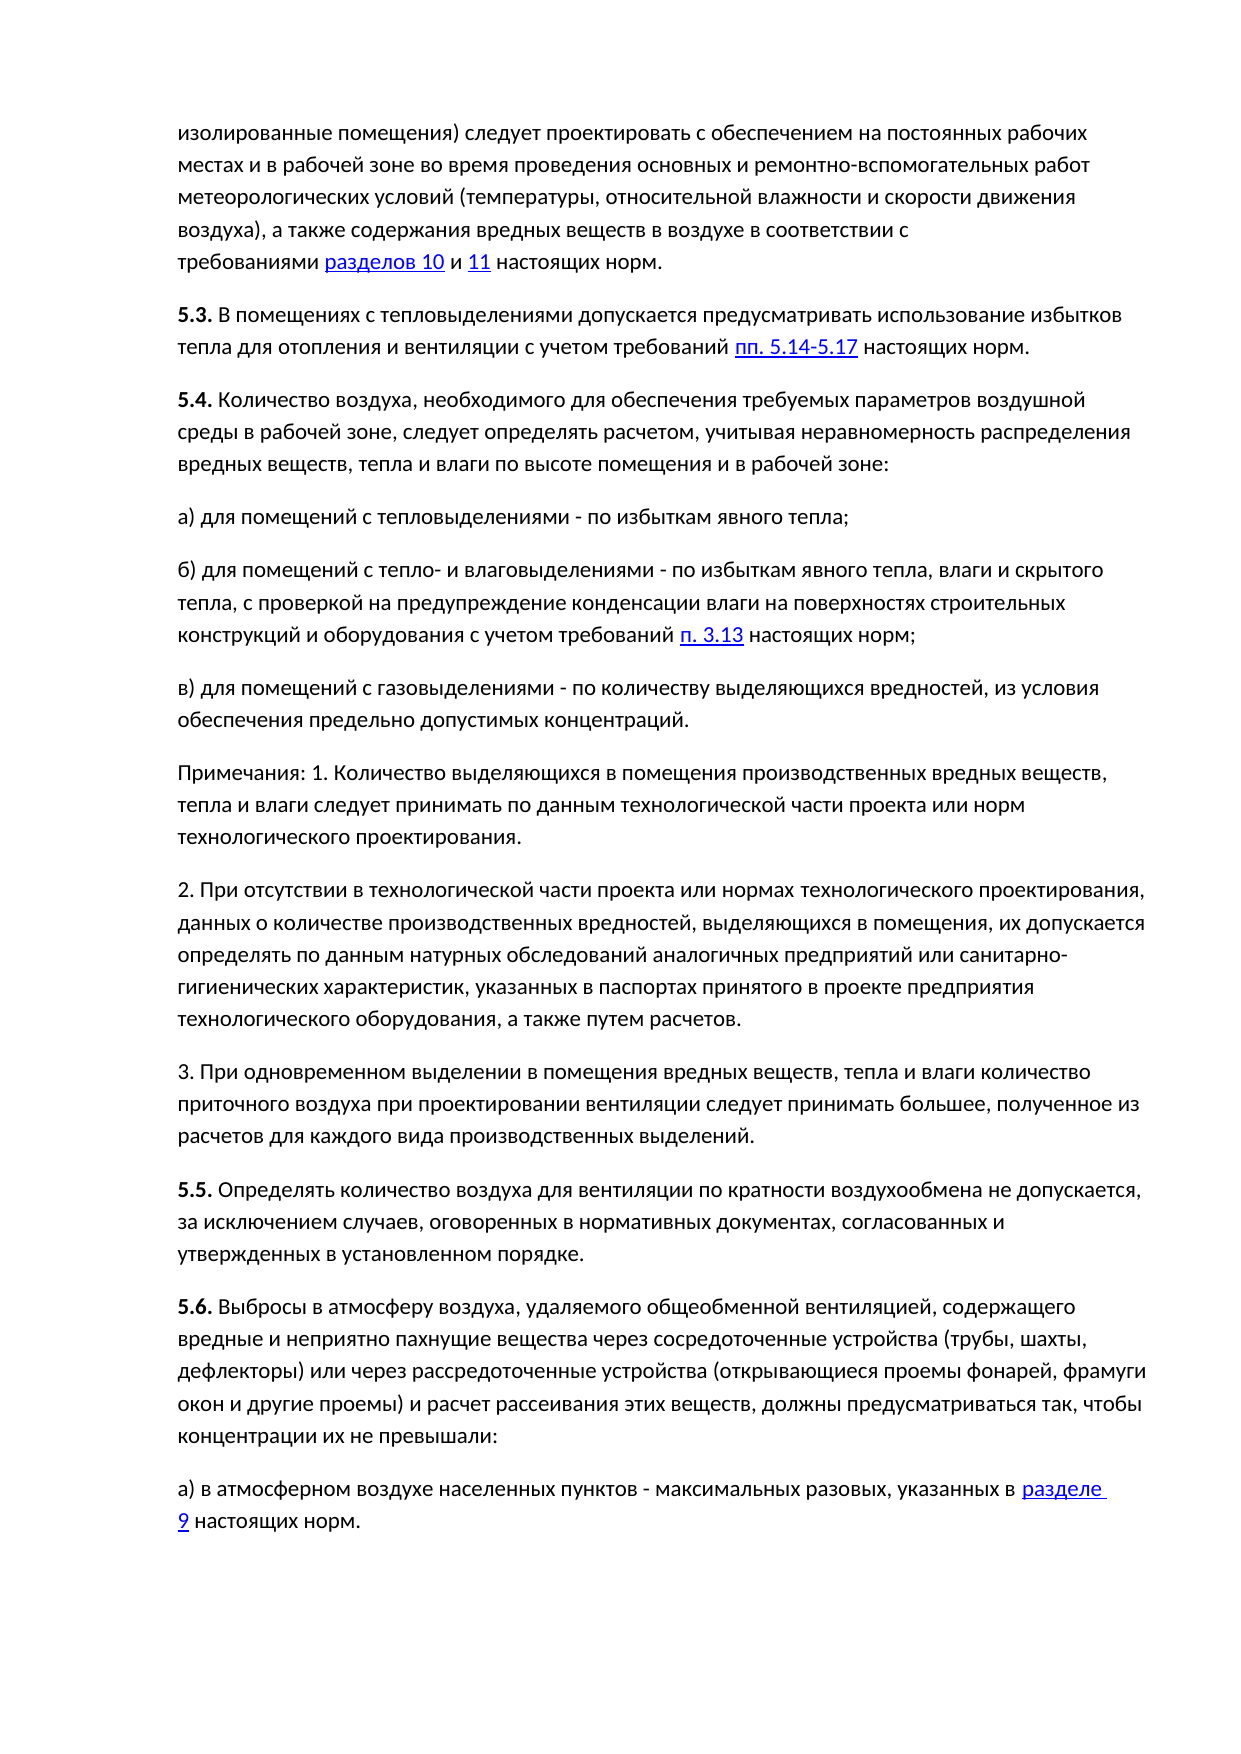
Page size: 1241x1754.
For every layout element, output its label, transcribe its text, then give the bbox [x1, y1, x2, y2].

text 5.4. Количество воздуха, необходимого для обеспечения требуемых параметров воздушной среды в рабочей зоне, следует определять расчетом, учитывая неравномерность распределения вредных веществ, тепла и влаги по высоте помещения и в рабочей зоне: [177, 385, 1152, 477]
text в) для помещений с газовыделениями - по количеству выделяющихся вредностей, из условия обеспечения предельно допустимых концентраций. [177, 673, 1152, 733]
text б) для помещений с тепло- и влаговыделениями - по избыткам явного тепла, влаги и скрытого тепла, с проверкой на предупреждение конденсации влаги на поверхностях строительных конструкций и оборудования с учетом требований п. 3.13 настоящих норм; [177, 556, 1152, 648]
text а) в атмосферном воздухе населенных пунктов - максимальных разовых, указанных в разделе 9 настоящих норм. [177, 1474, 1152, 1534]
text 5.5. Определять количество воздуха для вентиляции по кратности воздухообмена не допускается, за исключением случаев, оговоренных в нормативных документах, согласованных и утвержденных в установленном порядке. [177, 1175, 1152, 1267]
text Примечания: 1. Количество выделяющихся в помещения производственных вредных веществ, тепла и влаги следует принимать по данным технологической части проекта или норм технологического проектирования. [177, 758, 1152, 851]
text 2. При отсутствии в технологической части проекта или нормах технологического проектирования, данных о количестве производственных вредностей, выделяющихся в помещения, их допускается определять по данным натурных обследований аналогичных предприятий или санитарно-гигиенических характеристик, указанных в паспортах принятого в проекте предприятия технологического оборудования, а также путем расчетов. [177, 876, 1152, 1032]
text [177, 118, 1152, 275]
text а) для помещений с тепловыделениями - по избыткам явного тепла; [177, 502, 1152, 531]
text 3. При одновременном выделении в помещения вредных веществ, тепла и влаги количество приточного воздуха при проектировании вентиляции следует принимать большее, полученное из расчетов для каждого вида производственных выделений. [177, 1057, 1152, 1150]
text 5.6. Выбросы в атмосферу воздуха, удаляемого общеобменной вентиляцией, содержащего вредные и неприятно пахнущие вещества через сосредоточенные устройства (трубы, шахты, дефлекторы) или через рассредоточенные устройства (открывающиеся проемы фонарей, фрамуги окон и другие проемы) и расчет рассеивания этих веществ, должны предусматриваться так, чтобы концентрации их не превышали: [177, 1292, 1152, 1449]
text 5.3. В помещениях с тепловыделениями допускается предусматривать использование избытков тепла для отопления и вентиляции с учетом требований пп. 5.14-5.17 настоящих норм. [177, 300, 1152, 360]
